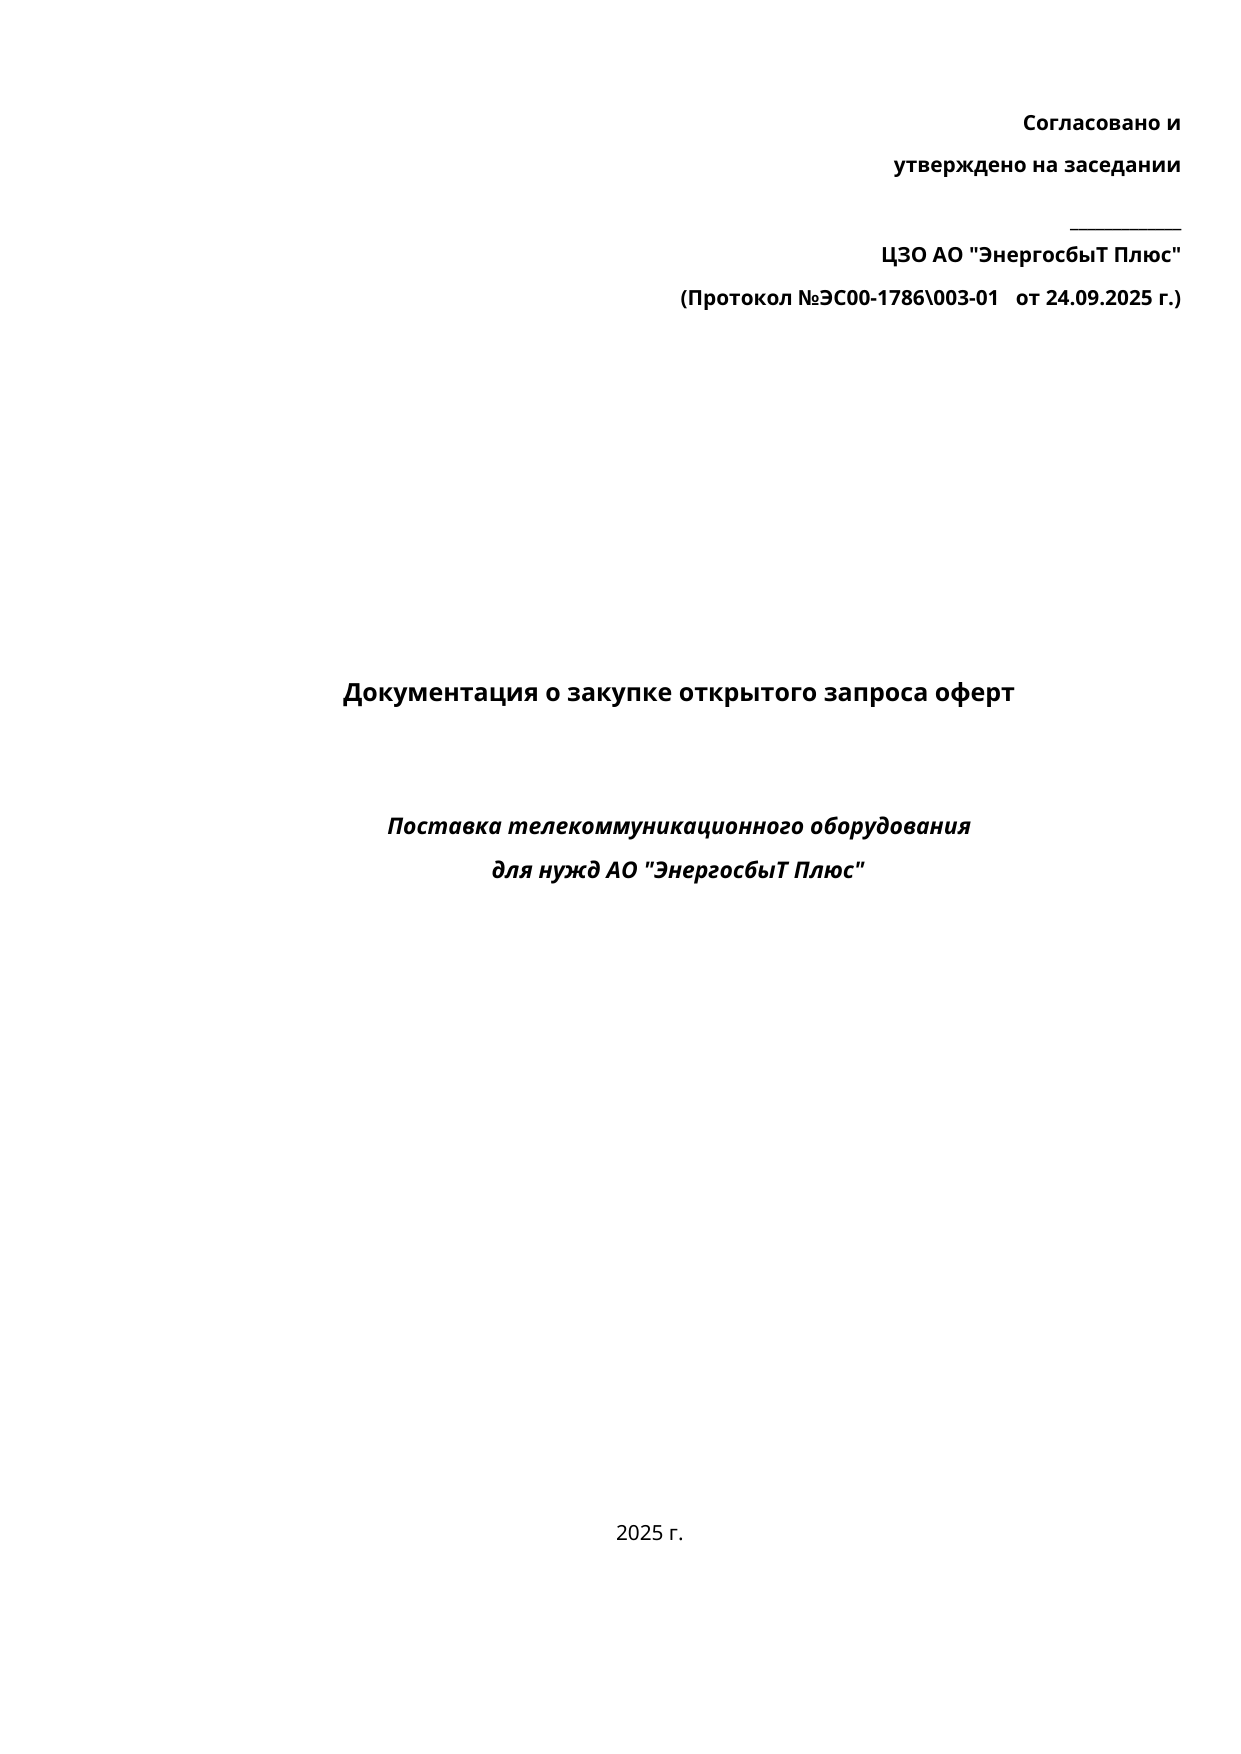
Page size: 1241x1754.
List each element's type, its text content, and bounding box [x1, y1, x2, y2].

text для нужд АО "ЭнергосбыТ Плюс" [118, 854, 1181, 885]
text ЦЗО АО "ЭнергосбыТ Плюс" (Протокол №ЭС00-1786\003-01 от 24.09.2025 г.) [474, 240, 1181, 311]
text утверждено на заседании [474, 151, 1181, 179]
text Согласовано и [474, 108, 1181, 136]
text _____________ [118, 206, 1181, 234]
text 2025 г. [118, 1518, 1181, 1547]
text Документация о закупке открытого запроса оферт [118, 675, 1181, 709]
text Поставка телекоммуникационного оборудования [118, 810, 1181, 841]
